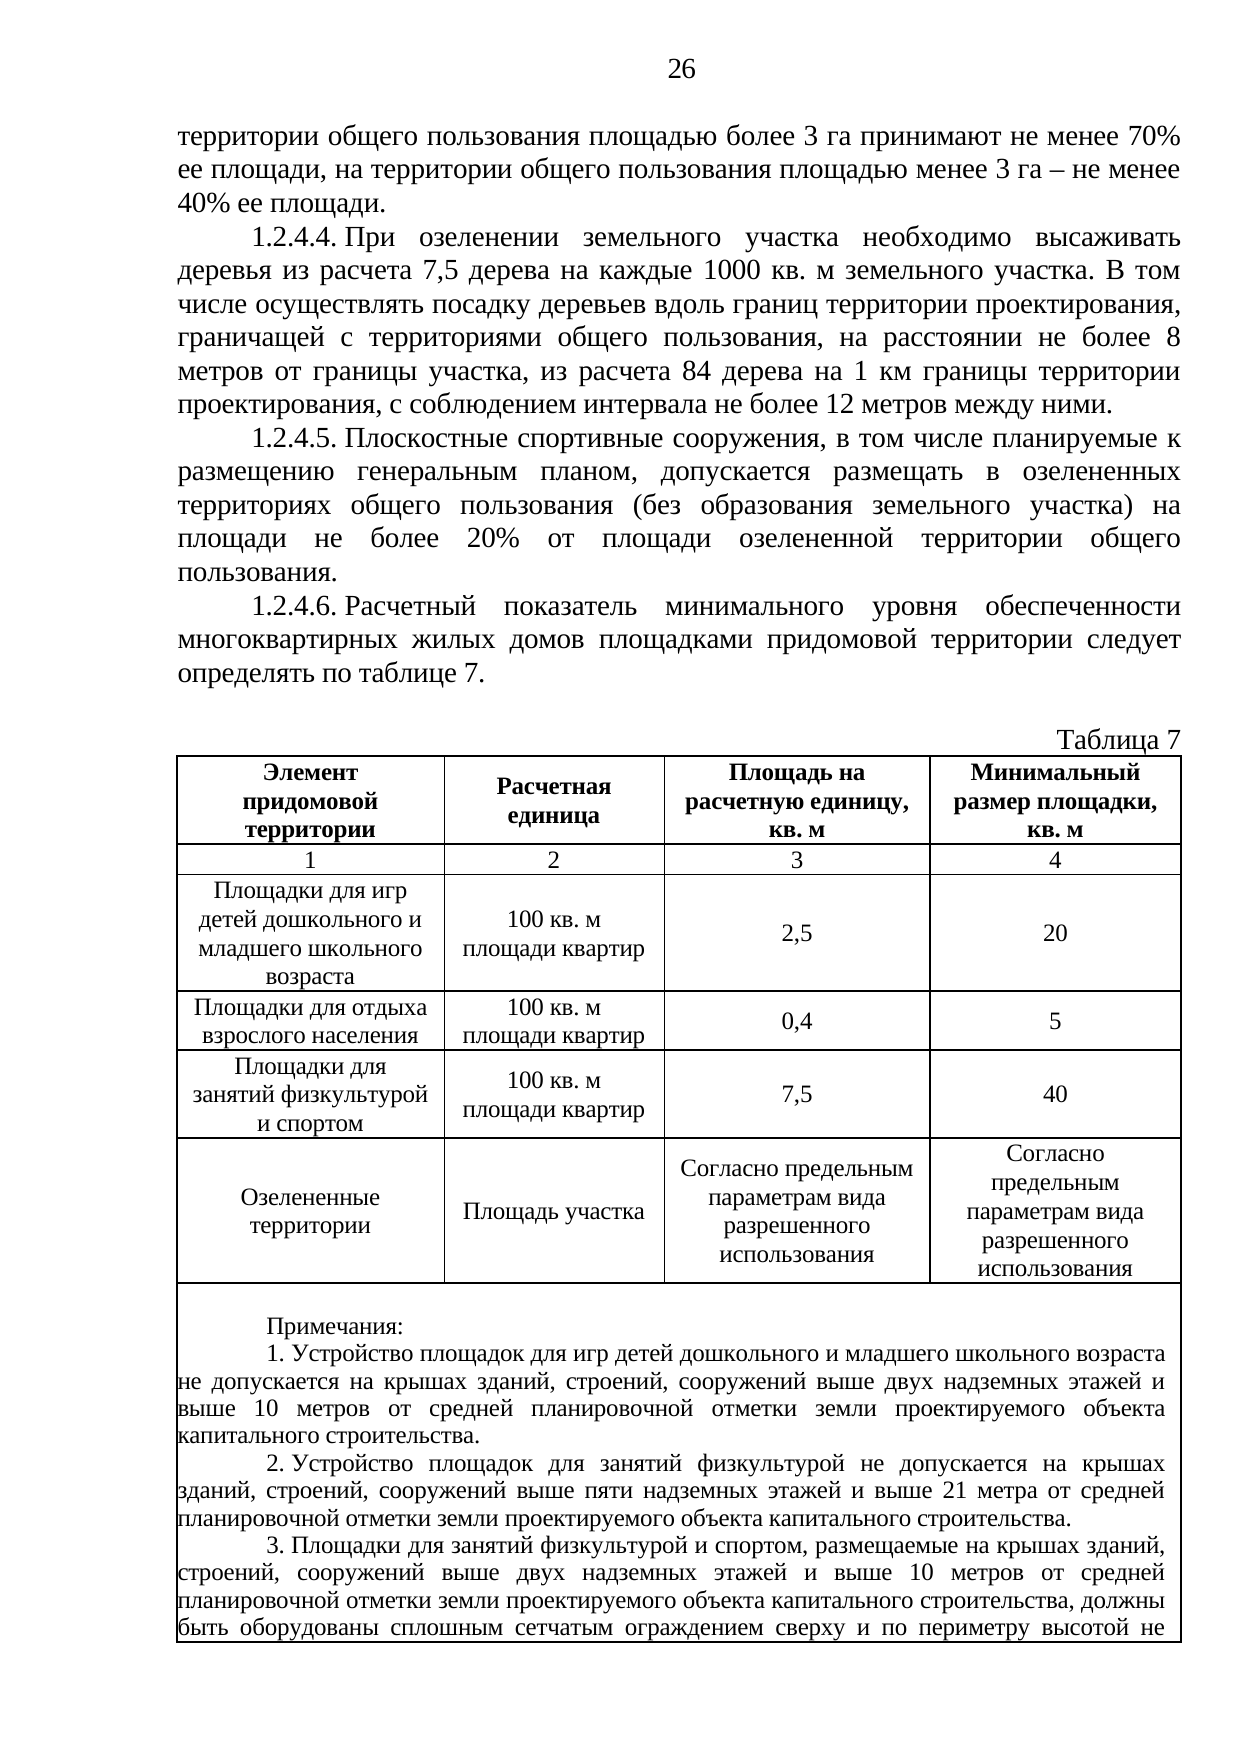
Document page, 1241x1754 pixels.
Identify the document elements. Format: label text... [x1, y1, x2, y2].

table_cell Озелененные территории [178, 1139, 444, 1282]
table_cell Площадки для игр детей дошкольного и младшего школьного возраста [178, 875, 444, 990]
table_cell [178, 1284, 1180, 1641]
table_cell Площадки для отдыха взрослого населения [178, 992, 444, 1049]
table_header Элемент придомовой территории [178, 757, 444, 843]
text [177, 118, 1181, 219]
table_cell 20 [931, 875, 1180, 990]
table_cell Площадь участка [445, 1139, 664, 1282]
table_cell 40 [931, 1051, 1180, 1137]
table_cell 0,4 [665, 992, 929, 1049]
table_cell 5 [931, 992, 1180, 1049]
table_cell Согласно предельным параметрам вида разрешенного использования [665, 1139, 929, 1282]
text Таблица 7 [177, 722, 1181, 755]
table_header Расчетная единица [445, 757, 664, 843]
table_cell 2 [445, 845, 664, 873]
table_cell 100 кв. м площади квартир [445, 1051, 664, 1137]
table_cell Площадки для занятий физкультурой и спортом [178, 1051, 444, 1137]
table_cell 2,5 [665, 875, 929, 990]
table_header Площадь на расчетную единицу, кв. м [665, 757, 929, 843]
text 1.2.4.4. При озеленении земельного участка необходимо высаживать деревья из расчета 7,5 дерева на каждые 1000 кв. м земельного участка. В том числе осуществлять посадку деревьев вдоль границ территории проектирования, граничащей с территориями общего пользования, на расстоянии не более 8 метров от границы участка, из расчета 84 дерева на 1 км границы территории проектирования, с соблюдением интервала не более 12 метров между ними. [177, 219, 1181, 420]
text 1.2.4.6. Расчетный показатель минимального уровня обеспеченности многоквартирных жилых домов площадками придомовой территории следует определять по таблице 7. [177, 588, 1181, 688]
table_cell 7,5 [665, 1051, 929, 1137]
table_header Минимальный размер площадки, кв. м [931, 757, 1180, 843]
table_cell Согласно предельным параметрам вида разрешенного использования [931, 1139, 1180, 1282]
text 1.2.4.5. Плоскостные спортивные сооружения, в том числе планируемые к размещению генеральным планом, допускается размещать в озелененных территориях общего пользования (без образования земельного участка) на площади не более 20% от площади озелененной территории общего пользования. [177, 420, 1181, 588]
table_cell 4 [931, 845, 1180, 873]
table_cell 3 [665, 845, 929, 873]
table_cell 100 кв. м площади квартир [445, 875, 664, 990]
table_cell 1 [178, 845, 444, 873]
table_cell 100 кв. м площади квартир [445, 992, 664, 1049]
